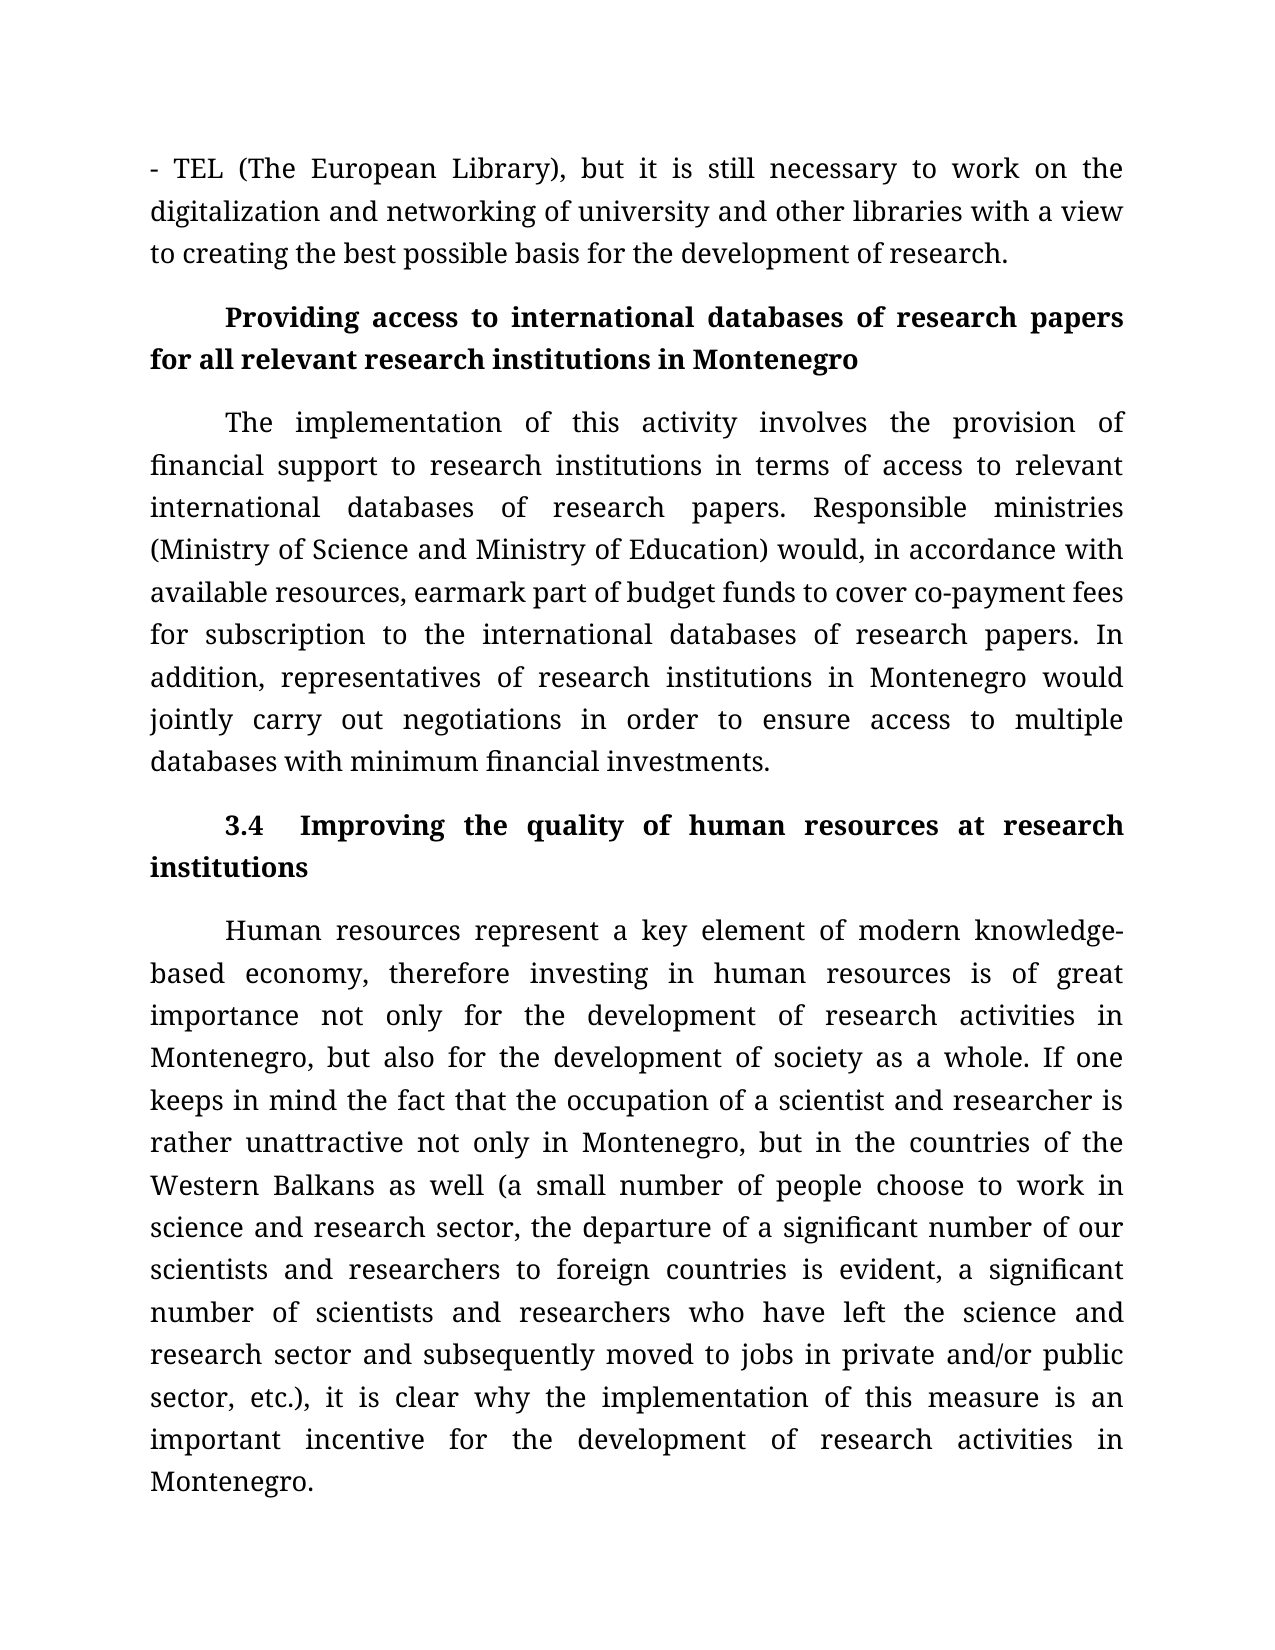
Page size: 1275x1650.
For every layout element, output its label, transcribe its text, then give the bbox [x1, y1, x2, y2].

text The implementation of this activity involves the provision of financial support to research institutions in terms of access to relevant international databases of research papers. Responsible ministries (Ministry of Science and Ministry of Education) would, in accordance with available resources, earmark part of budget funds to cover co-payment fees for subscription to the international databases of research papers. In addition, representatives of research institutions in Montenegro would jointly carry out negotiations in order to ensure access to multiple databases with minimum financial investments. [150, 404, 1125, 780]
text Human resources represent a key element of modern knowledge-based economy, therefore investing in human resources is of great importance not only for the development of research activities in Montenegro, but also for the development of society as a whole. If one keeps in mind the fact that the occupation of a scientist and researcher is rather unattractive not only in Montenegro, but in the countries of the Western Balkans as well (a small number of people choose to work in science and research sector, the departure of a significant number of our scientists and researchers to foreign countries is evident, a significant number of scientists and researchers who have left the science and research sector and subsequently moved to jobs in private and/or public sector, etc.), it is clear why the implementation of this measure is an important incentive for the development of research activities in Montenegro. [150, 912, 1125, 1500]
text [150, 150, 1125, 272]
text Providing access to international databases of research papers for all relevant research institutions in Montenegro [150, 298, 1125, 377]
text 3.4 Improving the quality of human resources at research institutions [150, 806, 1125, 885]
